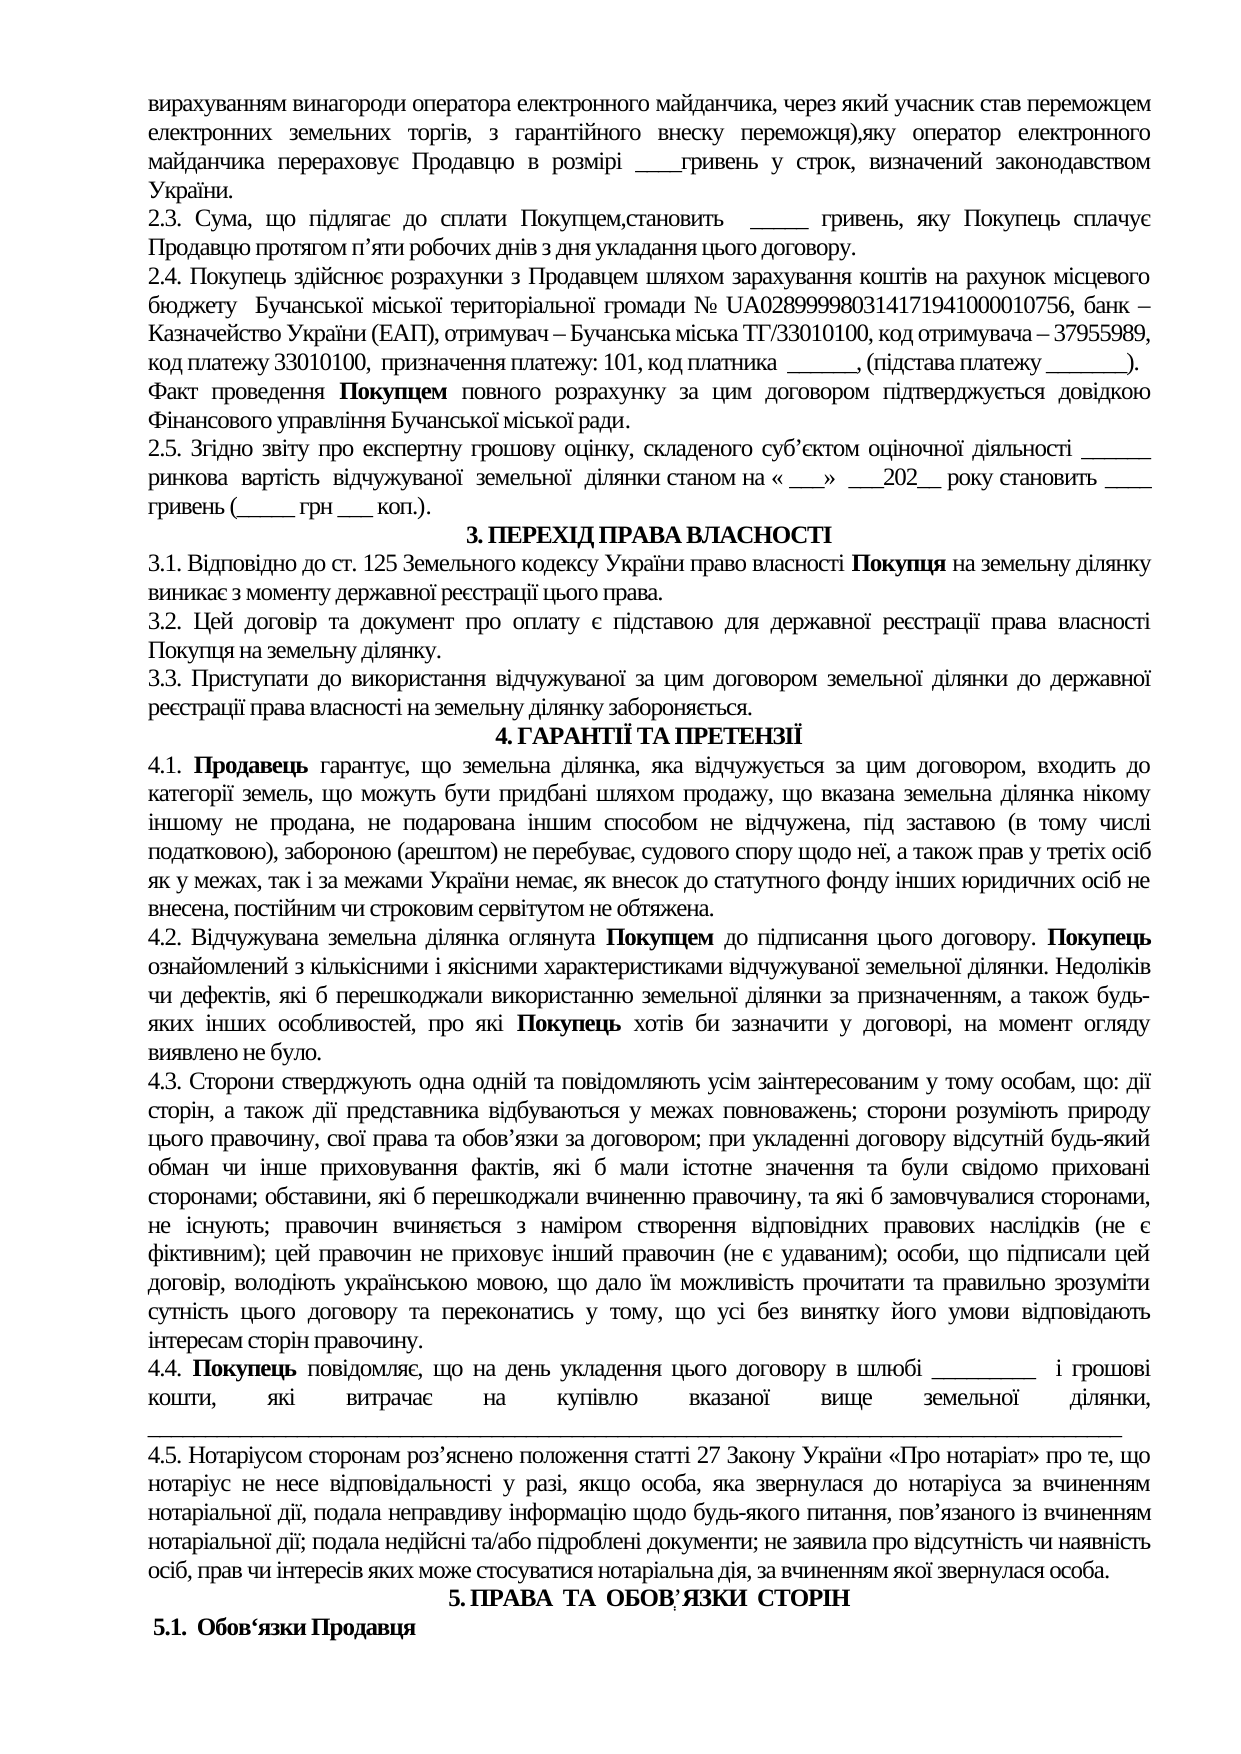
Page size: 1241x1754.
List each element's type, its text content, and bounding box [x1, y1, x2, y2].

text 2.4. Покупець здійснює розрахунки з Продавцем шляхом зарахування коштів на рахунок місцевого бюджету Бучанської міської територіальної громади № UA028999980314171941000010756, банк – Казначейство України (ЕАП), отримувач – Бучанська міська ТГ/33010100, код отримувача – 37955989, код платежу 33010100, призначення платежу: 101, код платника ______, (підстава платежу _______). [148, 261, 1152, 376]
text 4.4. Покупець повідомляє, що на день укладення цього договору в шлюбі _________ і грошові кошти, які витрачає на купівлю вказаної вище земельної ділянки, _____________________________________________________________________________________ [148, 1353, 1152, 1440]
text 3.1. Відповідно до ст. 125 Земельного кодексу України право власності Покупця на земельну ділянку виникає з моменту державної реєстрації цього права. [148, 548, 1152, 606]
text 2.3. Сума, що підлягає до сплати Покупцем,становить _____ гривень, яку Покупець сплачує Продавцю протягом п’яти робочих днів з дня укладання цього договору. [148, 203, 1152, 261]
text 5. ПРАВА ТА ОБОВְ’ЯЗКИ СТОРІН [148, 1583, 1152, 1612]
text Факт проведення Покупцем повного розрахунку за цим договором підтверджується довідкою Фінансового управління Бучанської міської ради. [148, 376, 1152, 433]
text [148, 88, 1152, 203]
text 4. ГАРАНТІЇ ТА ПРЕТЕНЗІЇ [148, 721, 1152, 750]
text 2.5. Згідно звіту про експертну грошову оцінку, складеного суб’єктом оціночної діяльності ______ ринкова вартість відчужуваної земельної ділянки станом на « ___» ___202__ року становить ____ гривень (_____ грн ___ коп.). [148, 433, 1152, 520]
text 4.1. Продавець гарантує, що земельна ділянка, яка відчужується за цим договором, входить до категорії земель, що можуть бути придбані шляхом продажу, що вказана земельна ділянка нікому іншому не продана, не подарована іншим способом не відчужена, під заставою (в тому числі податковою), забороною (арештом) не перебуває, судового спору щодо неї, а також прав у третіх осіб як у межах, так і за межами України немає, як внесок до статутного фонду інших юридичних осіб не внесена, постійним чи строковим сервітутом не обтяжена. [148, 750, 1152, 922]
text 4.2. Відчужувана земельна ділянка оглянута Покупцем до підписання цього договору. Покупець ознайомлений з кількісними і якісними характеристиками відчужуваної земельної ділянки. Недоліків чи дефектів, які б перешкоджали використанню земельної ділянки за призначенням, а також будь-яких інших особливостей, про які Покупець хотів би зазначити у договорі, на момент огляду виявлено не було. [148, 922, 1152, 1066]
text 3.2. Цей договір та документ про оплату є підставою для державної реєстрації права власності Покупця на земельну ділянку. [148, 606, 1152, 663]
text 5.1. Обов‘язки Продавця [148, 1612, 1152, 1641]
text 4.5. Нотаріусом сторонам роз’яснено положення статті 27 Закону України «Про нотаріат» про те, що нотаріус не несе відповідальності у разі, якщо особа, яка звернулася до нотаріуса за вчиненням нотаріальної дії, подала неправдиву інформацію щодо будь-якого питання, пов’язаного із вчиненням нотаріальної дії; подала недійсні та/або підроблені документи; не заявила про відсутність чи наявність осіб, прав чи інтересів яких може стосуватися нотаріальна дія, за вчиненням якої звернулася особа. [148, 1440, 1152, 1583]
text 4.3. Сторони стверджують одна одній та повідомляють усім заінтересованим у тому особам, що: дії сторін, а також дії представника відбуваються у межах повноважень; сторони розуміють природу цього правочину, свої права та обов’язки за договором; при укладенні договору відсутній будь-який обман чи інше приховування фактів, які б мали істотне значення та були свідомо приховані сторонами; обставини, які б перешкоджали вчиненню правочину, та які б замовчувалися сторонами, не існують; правочин вчиняється з наміром створення відповідних правових наслідків (не є фіктивним); цей правочин не приховує інший правочин (не є удаваним); особи, що підписали цей договір, володіють українською мовою, що дало їм можливість прочитати та правильно зрозуміти сутність цього договору та переконатись у тому, що усі без винятку його умови відповідають інтересам сторін правочину. [148, 1066, 1152, 1353]
text 3. ПЕРЕХІД ПРАВА ВЛАСНОСТІ [148, 520, 1152, 548]
text 3.3. Приступати до використання відчужуваної за цим договором земельної ділянки до державної реєстрації права власності на земельну ділянку забороняється. [148, 663, 1152, 721]
